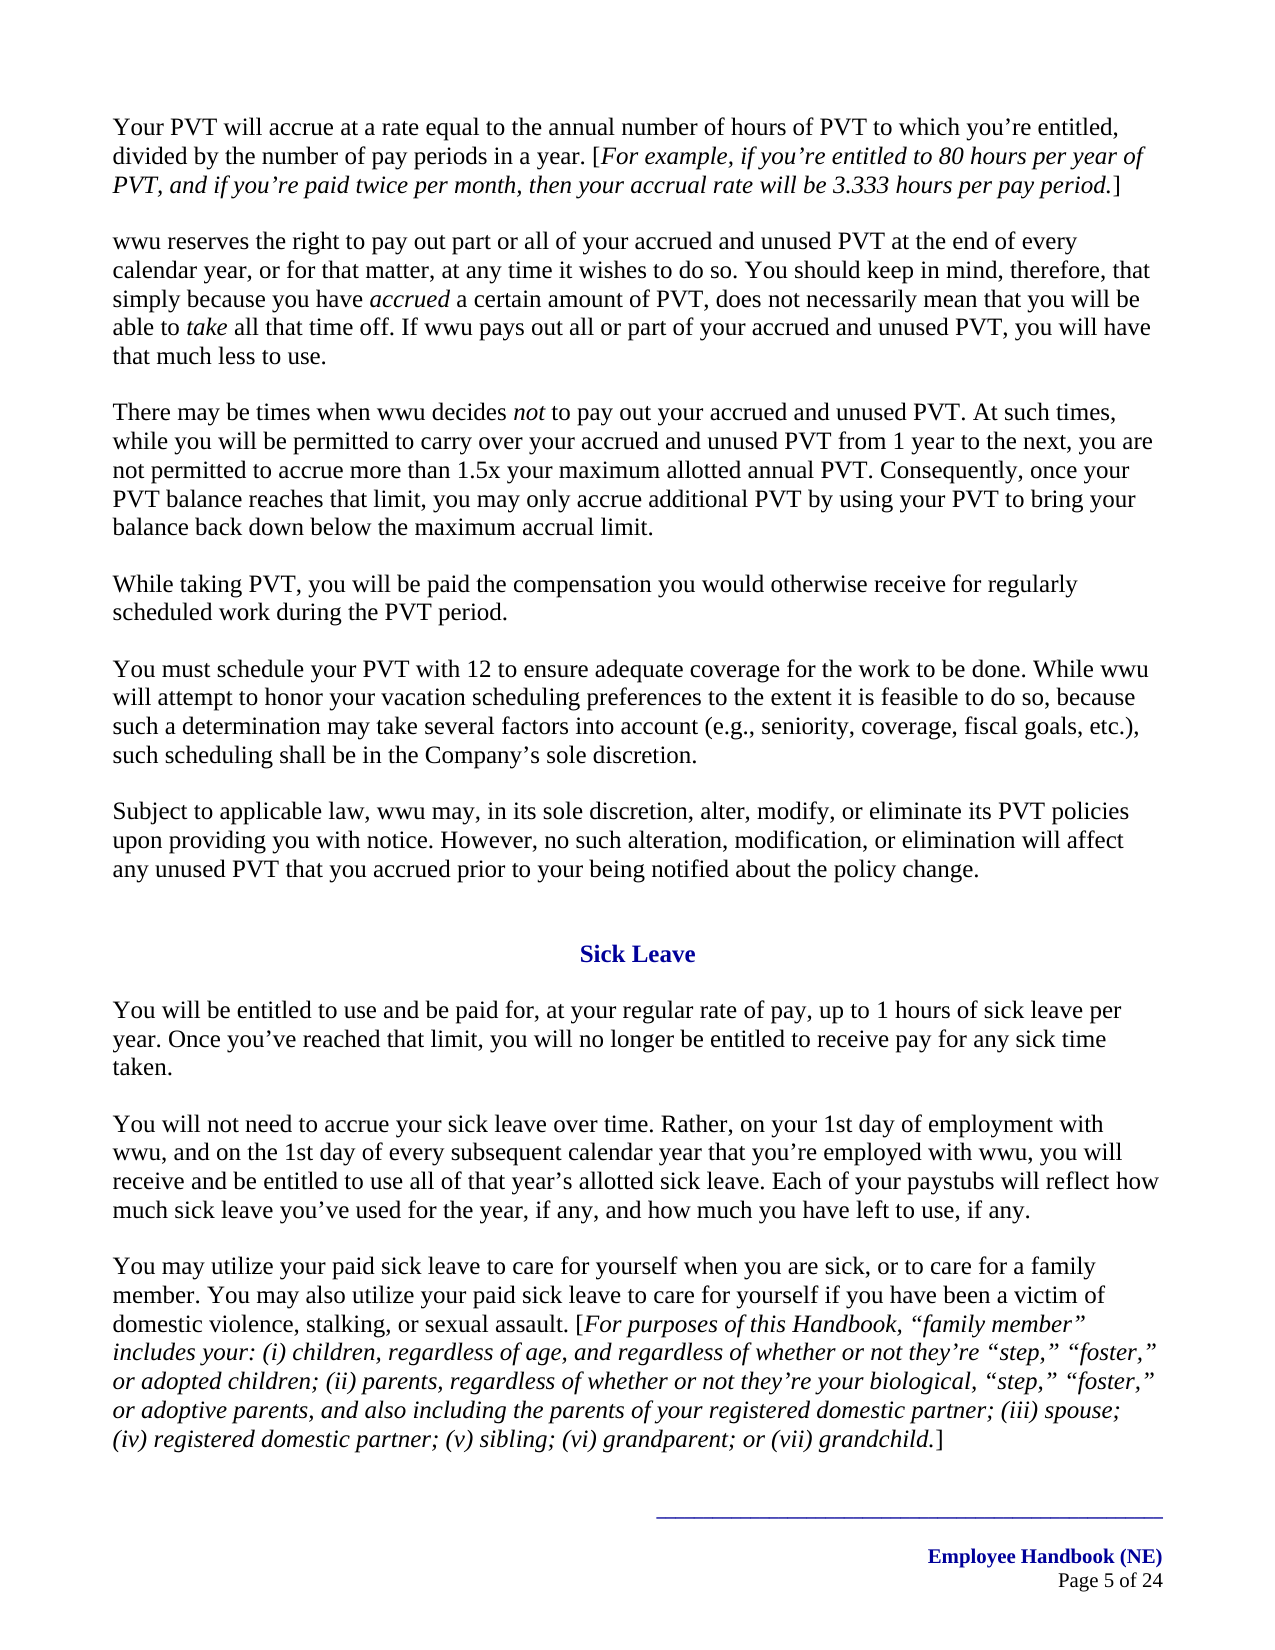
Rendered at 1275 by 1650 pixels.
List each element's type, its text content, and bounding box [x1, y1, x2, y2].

subtitle Sick Leave [112, 910, 1162, 967]
text wwu reserves the right to pay out part or all of your accrued and unused PVT at the end of every calendar year, or for that matter, at any time it wishes to do so. You should keep in mind, therefore, that simply because you have accrued a certain amount of PVT, does not necessarily mean that you will be able to take all that time off. If wwu pays out all or part of your accrued and unused PVT, you will have that much less to use. [112, 226, 1162, 370]
text You must schedule your PVT with 12 to ensure adequate coverage for the work to be done. While wwu will attempt to honor your vacation scheduling preferences to the extent it is feasible to do so, because such a determination may take several factors into account (e.g., seniority, coverage, fiscal goals, etc.), such scheduling shall be in the Company’s sole discretion. [112, 654, 1162, 769]
text You will be entitled to use and be paid for, at your regular rate of pay, up to 1 hours of sick leave per year. Once you’ve reached that limit, you will no longer be entitled to receive pay for any sick time taken. [112, 995, 1162, 1081]
text You may utilize your paid sick leave to care for yourself when you are sick, or to care for a family member. You may also utilize your paid sick leave to care for yourself if you have been a victim of domestic violence, stalking, or sexual assault. [For purposes of this Handbook, “family member” includes your: (i) children, regardless of age, and regardless of whether or not they’re “step,” “foster,” or adopted children; (ii) parents, regardless of whether or not they’re your biological, “step,” “foster,” or adoptive parents, and also including the parents of your registered domestic partner; (iii) spouse; (iv) registered domestic partner; (v) sibling; (vi) grandparent; or (vii) grandchild.] [112, 1251, 1162, 1452]
text Subject to applicable law, wwu may, in its sole discretion, alter, modify, or eliminate its PVT policies upon providing you with notice. However, no such alteration, modification, or elimination will affect any unused PVT that you accrued prior to your being notified about the policy change. [112, 796, 1162, 882]
text Your PVT will accrue at a rate equal to the annual number of hours of PVT to which you’re entitled, divided by the number of pay periods in a year. [For example, if you’re entitled to 80 hours per year of PVT, and if you’re paid twice per month, then your accrual rate will be 3.333 hours per pay period.] [112, 112, 1162, 199]
text You will not need to accrue your sick leave over time. Rather, on your 1st day of employment with wwu, and on the 1st day of every subsequent calendar year that you’re employed with wwu, you will receive and be entitled to use all of that year’s allotted sick leave. Each of your paystubs will reflect how much sick leave you’ve used for the year, if any, and how much you have left to use, if any. [112, 1109, 1162, 1224]
text There may be times when wwu decides not to pay out your accrued and unused PVT. At such times, while you will be permitted to carry over your accrued and unused PVT from 1 year to the next, you are not permitted to accrue more than 1.5x your maximum allotted annual PVT. Consequently, once your PVT balance reaches that limit, you may only accrue additional PVT by using your PVT to bring your balance back down below the maximum accrual limit. [112, 397, 1162, 541]
text While taking PVT, you will be paid the compensation you would otherwise receive for regularly scheduled work during the PVT period. [112, 569, 1162, 626]
